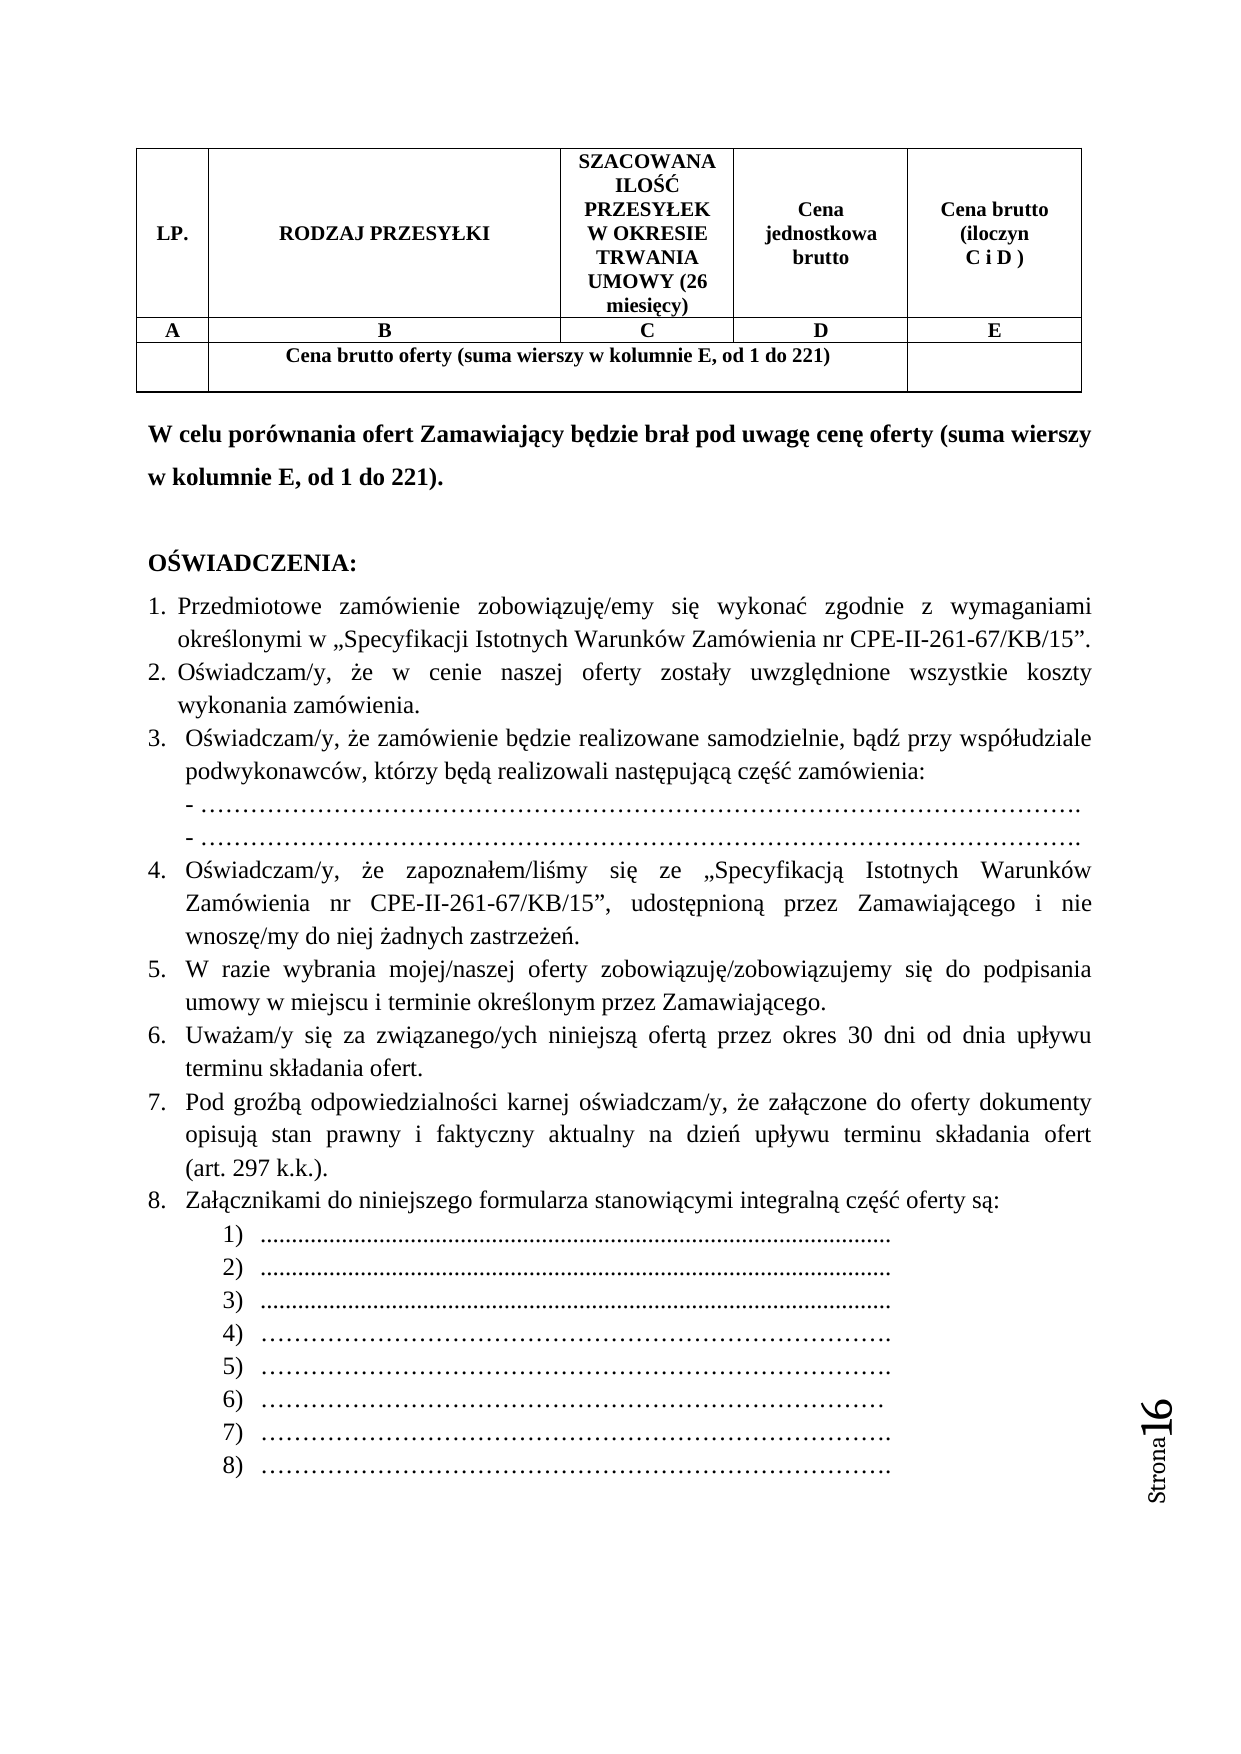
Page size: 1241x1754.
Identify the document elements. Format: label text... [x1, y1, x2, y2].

list Oświadczam/y, że w cenie naszej oferty zostały uwzględnione wszystkie koszty wykonania zamówienia. [148, 657, 1093, 719]
list ………………………………………………………………… [222, 1384, 1093, 1412]
text - ……………………………………………………………………………………………. [185, 822, 1093, 851]
table_cell D [734, 318, 907, 342]
text OŚWIADCZENIA: [148, 548, 1093, 577]
table_header Cena jednostkowa brutto [734, 149, 907, 317]
table_cell C [561, 318, 733, 342]
list ..................................................................................................... [222, 1285, 1093, 1313]
list …………………………………………………………………. [222, 1450, 1093, 1478]
text - ……………………………………………………………………………………………. [185, 789, 1093, 818]
table_header Cena brutto (iloczyn C i D ) [908, 149, 1081, 317]
table_header RODZAJ PRZESYŁKI [209, 149, 560, 317]
list Oświadczam/y, że zamówienie będzie realizowane samodzielnie, bądź przy współudziale podwykonawców, którzy będą realizowali następującą część zamówienia: [148, 723, 1093, 785]
table_cell [137, 343, 208, 391]
list …………………………………………………………………. [222, 1318, 1093, 1346]
list ..................................................................................................... [222, 1219, 1093, 1247]
list …………………………………………………………………. [222, 1417, 1093, 1446]
list Załącznikami do niniejszego formularza stanowiącymi integralną część oferty są: [148, 1186, 1093, 1214]
table_cell [908, 343, 1081, 391]
text W celu porównania ofert Zamawiający będzie brał pod uwagę cenę oferty (suma wierszy w kolumnie E, od 1 do 221). [148, 419, 1093, 491]
list Przedmiotowe zamówienie zobowiązuję/emy się wykonać zgodnie z wymaganiami określonymi w „Specyfikacji Istotnych Warunków Zamówienia nr CPE-II-261-67/KB/15”. [148, 591, 1093, 653]
list …………………………………………………………………. [222, 1351, 1093, 1379]
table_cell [209, 343, 907, 391]
table_cell E [908, 318, 1081, 342]
table_cell B [209, 318, 560, 342]
list Uważam/y się za związanego/ych niniejszą ofertą przez okres 30 dni od dnia upływu terminu składania ofert. [148, 1021, 1093, 1082]
table_header SZACOWANA ILOŚĆ PRZESYŁEK W OKRESIE TRWANIA UMOWY (26 miesięcy) [561, 149, 733, 317]
list Oświadczam/y, że zapoznałem/liśmy się ze „Specyfikacją Istotnych Warunków Zamówienia nr CPE-II-261-67/KB/15”, udostępnioną przez Zamawiającego i nie wnoszę/my do niej żadnych zastrzeżeń. [148, 855, 1093, 950]
list W razie wybrania mojej/naszej oferty zobowiązuję/zobowiązujemy się do podpisania umowy w miejscu i terminie określonym przez Zamawiającego. [148, 954, 1093, 1016]
table_cell A [137, 318, 208, 342]
table_header LP. [137, 149, 208, 317]
list ..................................................................................................... [222, 1252, 1093, 1280]
list Pod groźbą odpowiedzialności karnej oświadczam/y, że załączone do oferty dokumenty opisują stan prawny i faktyczny aktualny na dzień upływu terminu składania ofert (art. 297 k.k.). [148, 1087, 1093, 1181]
